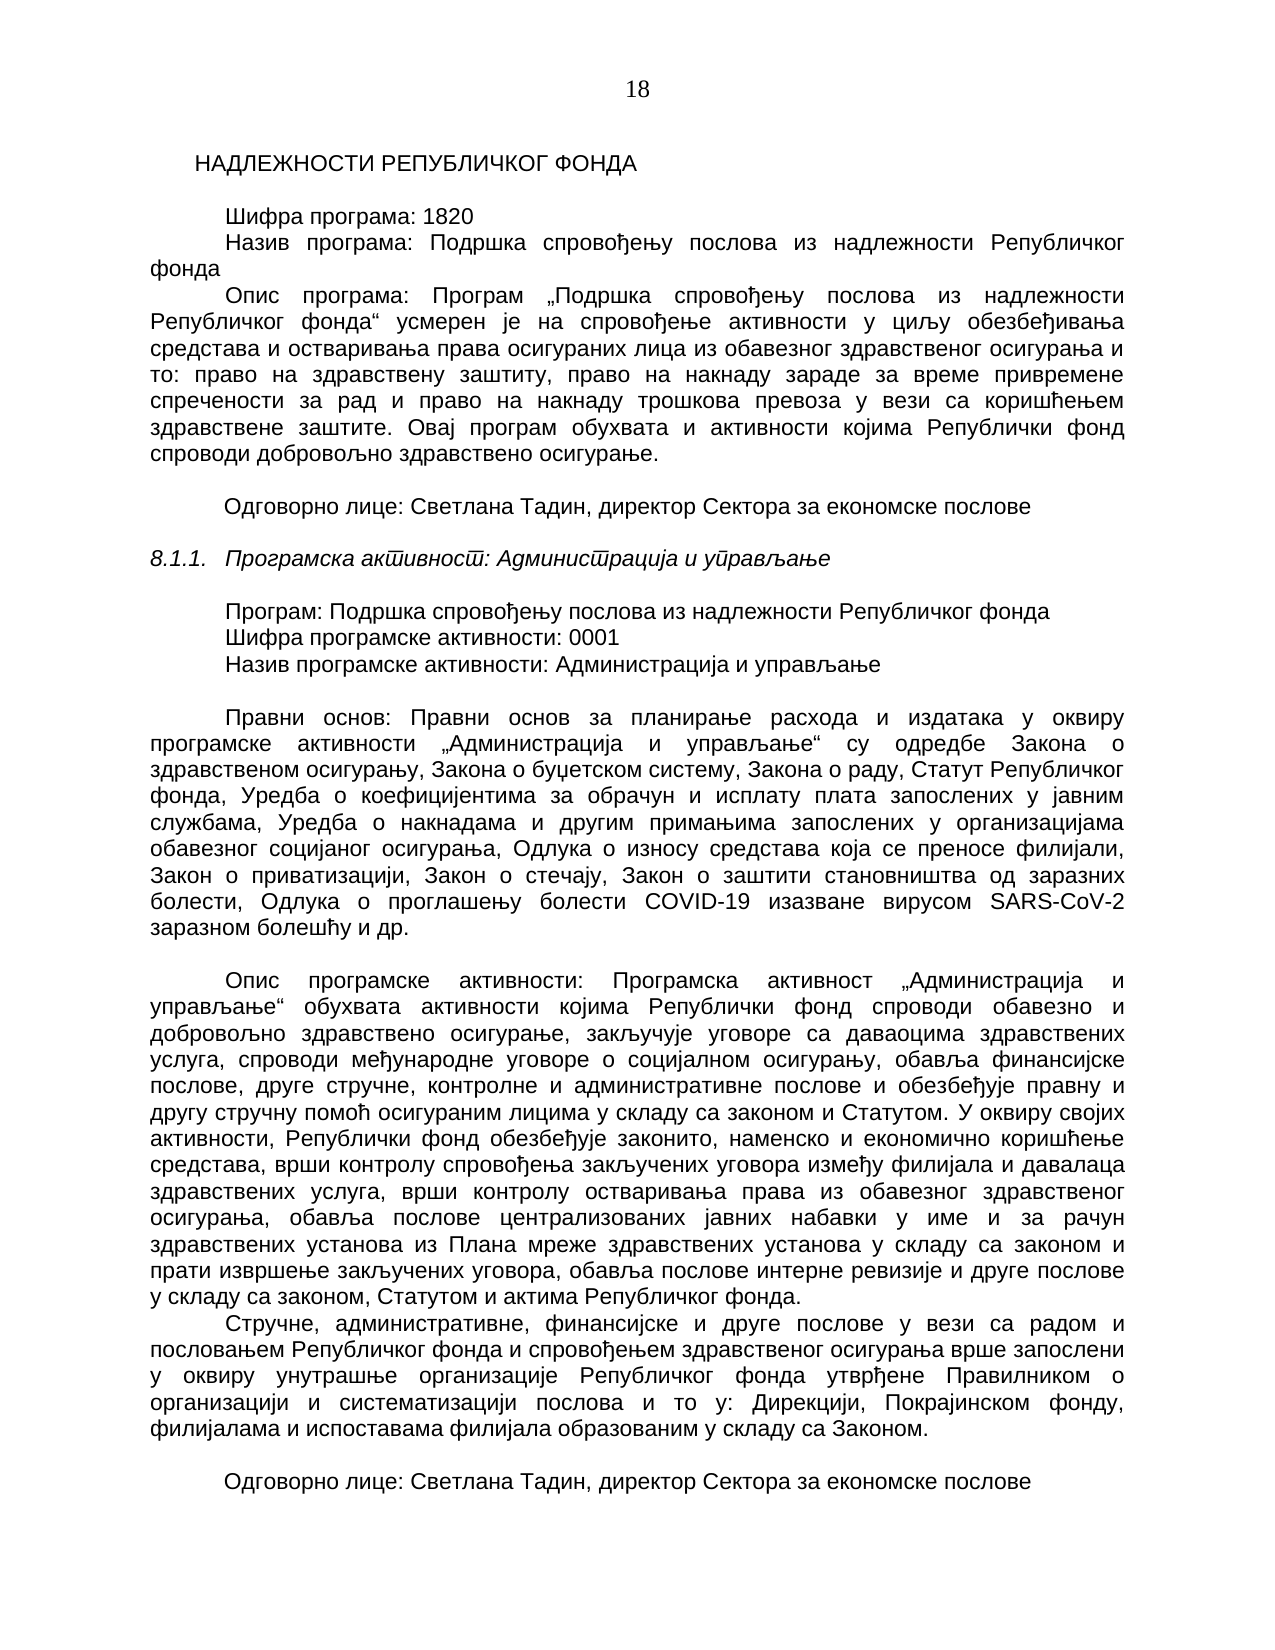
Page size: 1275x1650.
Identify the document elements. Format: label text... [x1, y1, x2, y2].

text Стручне, административне, финансијске и друге послове у вези са радом и пословањем Републичког фонда и спровођењем здравственог осигурања врше запослени у оквиру унутрашње организације Републичког фонда утврђене Правилником о организацији и систематизацији послова и то у: Дирекцији, Покрајинском фонду, филијалама и испоставама филијала образованим у складу са Законом. [150, 1309, 1125, 1441]
list Програмска активност: Администрација и управљање [150, 545, 1125, 572]
text Опис програмске активности: Програмска активност „Администрација и управљање“ обухвата активности којима Републички фонд спроводи обавезно и добровољно здравствено осигурање, закључује уговоре са даваоцима здравствених услуга, спроводи међународне уговоре о социјалном осигурању, обавља финансијске послове, друге стручне, контролне и административне послове и обезбеђује правну и другу стручну помоћ осигураним лицима у складу са законом и Статутом. У оквиру својих активности, Републички фонд обезбеђује законито, наменско и економично коришћење средстава, врши контролу спровођења закључених уговора између филијала и давалаца здравствених услуга, врши контролу остваривања права из обавезног здравственог осигурања, обавља послове централизованих јавних набавки у име и за рачун здравствених установа из Плана мреже здравствених установа у складу са законом и прати извршење закључених уговора, обавља послове интерне ревизије и друге послове у складу са законом, Статутом и актима Републичког фонда. [150, 967, 1125, 1309]
text Назив програма: Подршка спровођењу послова из надлежности Републичког фонда [150, 229, 1125, 282]
text НАДЛЕЖНОСТИ РЕПУБЛИЧКОГ ФОНДА [150, 150, 1125, 176]
text Одговорно лице: Светлана Тадин, директор Сектора за економске послове [150, 493, 1125, 519]
text Одговорно лице: Светлана Тадин, директор Сектора за економске послове [150, 1468, 1125, 1494]
text Шифра програмске активности: 0001 [150, 624, 1125, 651]
text Назив програмске активности: Администрација и управљање [150, 651, 1125, 677]
text Програм: Подршка спровођењу послова из надлежности Републичког фонда [150, 598, 1125, 624]
text Шифра програма: 1820 [150, 203, 1125, 229]
text Опис програма: Програм „Подршка спровођењу послова из надлежности Републичког фонда“ усмерен је на спровођење активности у циљу обезбеђивања средстава и остваривања права осигураних лица из обавезног здравственог осигурања и то: право на здравствену заштиту, право на накнаду зараде за време привремене спречености за рад и право на накнаду трошкова превоза у вези са коришћењем здравствене заштите. Овај програм обухвата и активности којима Републички фонд спроводи добровољно здравствено осигурање. [150, 282, 1125, 466]
text Правни основ: Правни основ за планирање расхода и издатака у оквиру програмске активности „Администрација и управљање“ су одредбе Закона о здравственом осигурању, Закона о буџетском систему, Закона о раду, Статут Републичког фонда, Уредба о коефицијентима за обрачун и исплату плата запослених у јавним службама, Уредба о накнадама и другим примањима запослених у организацијама обавезног социјаног осигурања, Одлука о износу средстава која се преносе филијали, Закон о приватизацији, Закон о стечају, Закон о заштити становништва од заразних болести, Одлука о проглашењу болести COVID-19 изазване вирусом SARS-CoV-2 заразном болешћу и др. [150, 703, 1125, 941]
